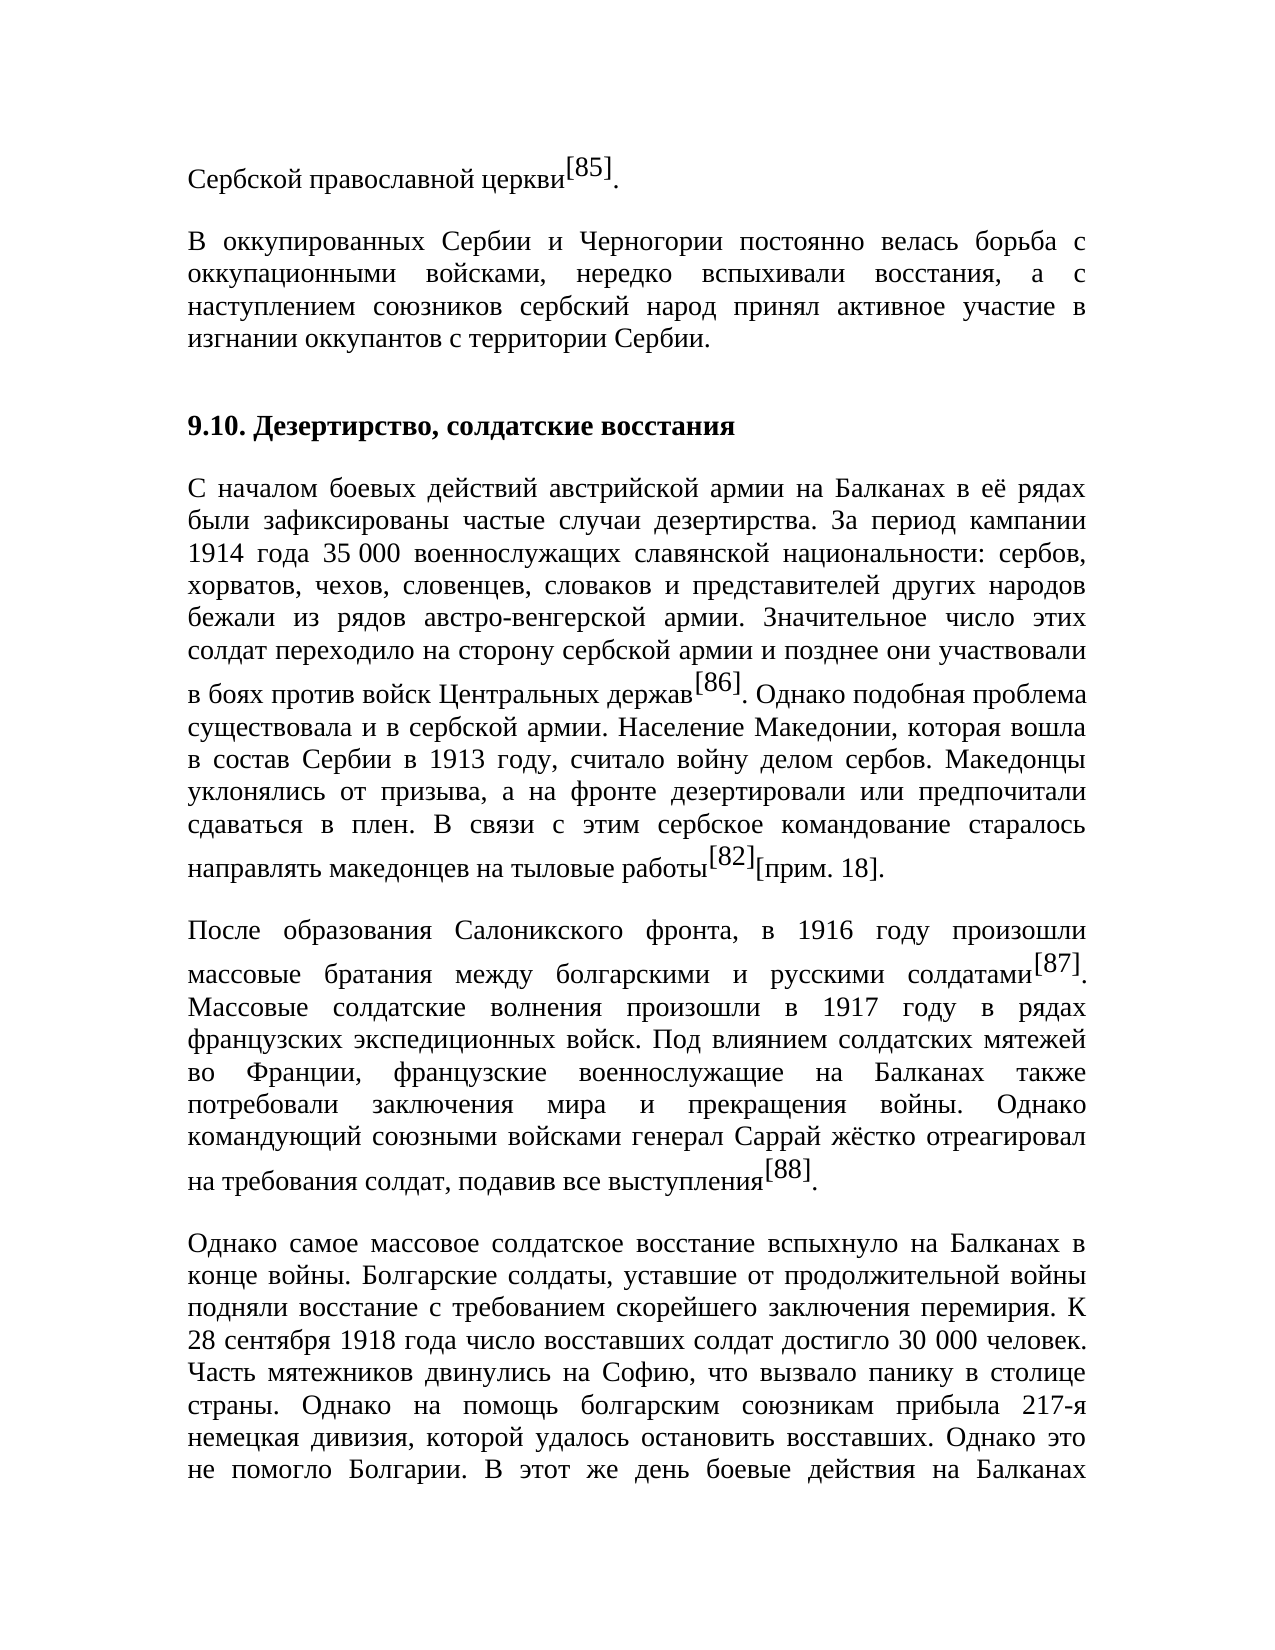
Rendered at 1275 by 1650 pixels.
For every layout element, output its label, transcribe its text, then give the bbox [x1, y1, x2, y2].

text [187, 1226, 1087, 1485]
text После образования Салоникского фронта, в 1916 году произошли массовые братания между болгарскими и русскими солдатами[87]. Массовые солдатские волнения произошли в 1917 году в рядах французских экспедиционных войск. Под влиянием солдатских мятежей во Франции, французские военнослужащие на Балканах также потребовали заключения мира и прекращения войны. Однако командующий союзными войсками генерал Саррай жёстко отреагировал на требования солдат, подавив все выступления[88]. [187, 913, 1087, 1196]
text В оккупированных Сербии и Черногории постоянно велась борьба с оккупационными войсками, нередко вспыхивали восстания, а с наступлением союзников сербский народ принял активное участие в изгнании оккупантов с территории Сербии. [187, 224, 1087, 353]
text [187, 150, 1087, 194]
list 9.10. Дезертирство, солдатские восстания [187, 408, 1087, 441]
text С началом боевых действий австрийской армии на Балканах в её рядах были зафиксированы частые случаи дезертирства. За период кампании 1914 года 35 000 военнослужащих славянской национальности: сербов, хорватов, чехов, словенцев, словаков и представителей других народов бежали из рядов австро-венгерской армии. Значительное число этих солдат переходило на сторону сербской армии и позднее они участвовали в боях против войск Центральных держав[86]. Однако подобная проблема существовала и в сербской армии. Население Македонии, которая вошла в состав Сербии в 1913 году, считало войну делом сербов. Македонцы уклонялись от призыва, а на фронте дезертировали или предпочитали сдаваться в плен. В связи с этим сербское командование старалось направлять македонцев на тыловые работы[82][прим. 18]. [187, 471, 1087, 884]
